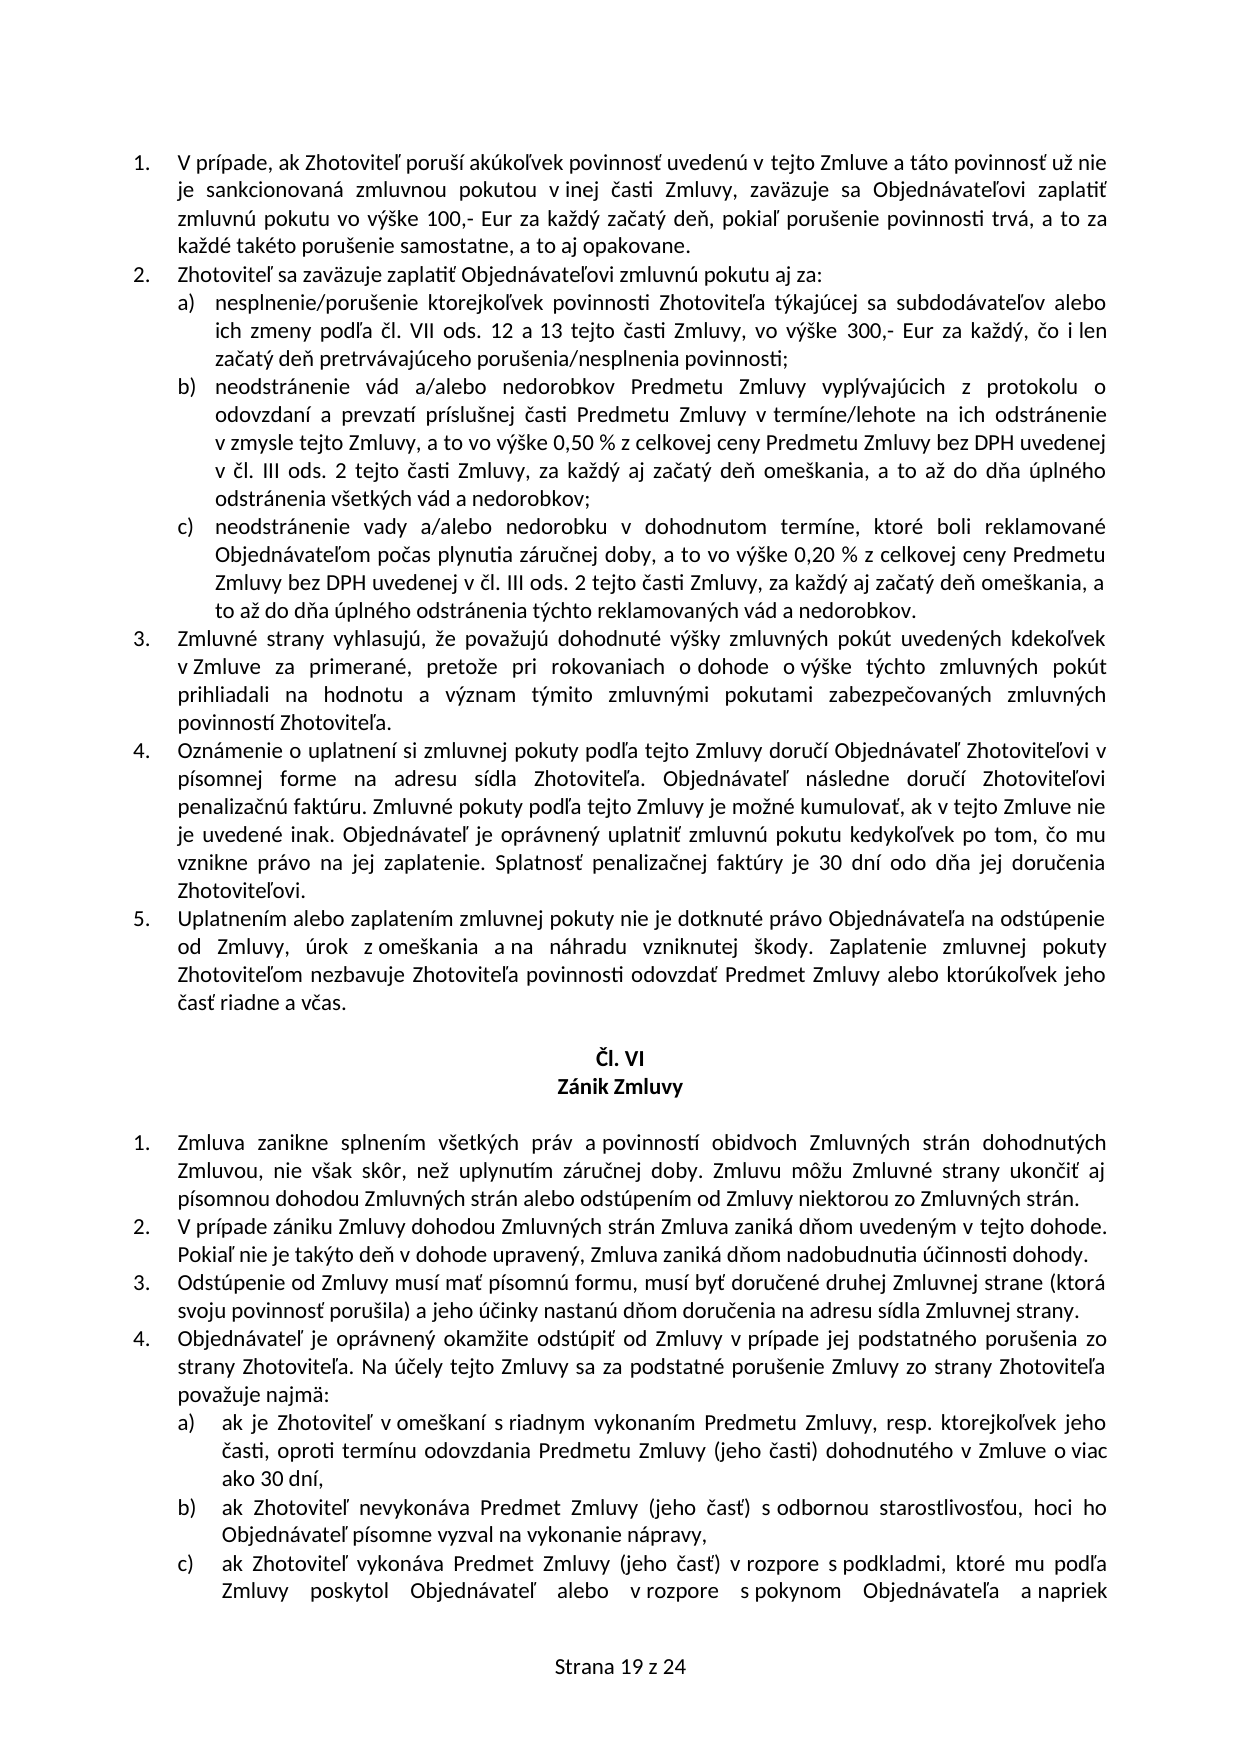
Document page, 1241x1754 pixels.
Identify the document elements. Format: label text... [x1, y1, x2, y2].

list V prípade zániku Zmluvy dohodou Zmluvných strán Zmluva zaniká dňom uvedeným v tejto dohode. Pokiaľ nie je takýto deň v dohode upravený, Zmluva zaniká dňom nadobudnutia účinnosti dohody. [133, 1212, 1107, 1268]
list ak Zhotoviteľ nevykonáva Predmet Zmluvy (jeho časť) s odbornou starostlivosťou, hoci ho Objednávateľ písomne vyzval na vykonanie nápravy, [177, 1493, 1107, 1549]
list Objednávateľ je oprávnený okamžite odstúpiť od Zmluvy v prípade jej podstatného porušenia zo strany Zhotoviteľa. Na účely tejto Zmluvy sa za podstatné porušenie Zmluvy zo strany Zhotoviteľa považuje najmä: [133, 1324, 1107, 1408]
list Zhotoviteľ sa zaväzuje zaplatiť Objednávateľovi zmluvnú pokutu aj za: [133, 260, 1107, 288]
text Čl. VI [133, 1044, 1107, 1072]
list Oznámenie o uplatnení si zmluvnej pokuty podľa tejto Zmluvy doručí Objednávateľ Zhotoviteľovi v písomnej forme na adresu sídla Zhotoviteľa. Objednávateľ následne doručí Zhotoviteľovi penalizačnú faktúru. Zmluvné pokuty podľa tejto Zmluvy je možné kumulovať, ak v tejto Zmluve nie je uvedené inak. Objednávateľ je oprávnený uplatniť zmluvnú pokutu kedykoľvek po tom, čo mu vznikne právo na jej zaplatenie. Splatnosť penalizačnej faktúry je 30 dní odo dňa jej doručenia Zhotoviteľovi. [133, 736, 1107, 904]
list neodstránenie vád a/alebo nedorobkov Predmetu Zmluvy vyplývajúcich z protokolu o odovzdaní a prevzatí príslušnej časti Predmetu Zmluvy v termíne/lehote na ich odstránenie v zmysle tejto Zmluvy, a to vo výške 0,50 % z celkovej ceny Predmetu Zmluvy bez DPH uvedenej v čl. III ods. 2 tejto časti Zmluvy, za každý aj začatý deň omeškania, a to až do dňa úplného odstránenia všetkých vád a nedorobkov; [177, 372, 1107, 512]
list nesplnenie/porušenie ktorejkoľvek povinnosti Zhotoviteľa týkajúcej sa subdodávateľov alebo ich zmeny podľa čl. VII ods. 12 a 13 tejto časti Zmluvy, vo výške 300,- Eur za každý, čo i len začatý deň pretrvávajúceho porušenia/nesplnenia povinnosti; [177, 288, 1107, 372]
list Zmluvné strany vyhlasujú, že považujú dohodnuté výšky zmluvných pokút uvedených kdekoľvek v Zmluve za primerané, pretože pri rokovaniach o dohode o výške týchto zmluvných pokút prihliadali na hodnotu a význam týmito zmluvnými pokutami zabezpečovaných zmluvných povinností Zhotoviteľa. [133, 624, 1107, 736]
list V prípade, ak Zhotoviteľ poruší akúkoľvek povinnosť uvedenú v tejto Zmluve a táto povinnosť už nie je sankcionovaná zmluvnou pokutou v inej časti Zmluvy, zaväzuje sa Objednávateľovi zaplatiť zmluvnú pokutu vo výške 100,- Eur za každý začatý deň, pokiaľ porušenie povinnosti trvá, a to za každé takéto porušenie samostatne, a to aj opakovane. [133, 148, 1107, 260]
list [177, 1549, 1107, 1605]
list ak je Zhotoviteľ v omeškaní s riadnym vykonaním Predmetu Zmluvy, resp. ktorejkoľvek jeho časti, oproti termínu odovzdania Predmetu Zmluvy (jeho časti) dohodnutého v Zmluve o viac ako 30 dní, [177, 1408, 1107, 1493]
text Zánik Zmluvy [133, 1072, 1107, 1100]
list neodstránenie vady a/alebo nedorobku v dohodnutom termíne, ktoré boli reklamované Objednávateľom počas plynutia záručnej doby, a to vo výške 0,20 % z celkovej ceny Predmetu Zmluvy bez DPH uvedenej v čl. III ods. 2 tejto časti Zmluvy, za každý aj začatý deň omeškania, a to až do dňa úplného odstránenia týchto reklamovaných vád a nedorobkov. [177, 512, 1107, 624]
list Uplatnením alebo zaplatením zmluvnej pokuty nie je dotknuté právo Objednávateľa na odstúpenie od Zmluvy, úrok z omeškania a na náhradu vzniknutej škody. Zaplatenie zmluvnej pokuty Zhotoviteľom nezbavuje Zhotoviteľa povinnosti odovzdať Predmet Zmluvy alebo ktorúkoľvek jeho časť riadne a včas. [133, 904, 1107, 1016]
list Odstúpenie od Zmluvy musí mať písomnú formu, musí byť doručené druhej Zmluvnej strane (ktorá svoju povinnosť porušila) a jeho účinky nastanú dňom doručenia na adresu sídla Zmluvnej strany. [133, 1268, 1107, 1324]
list Zmluva zanikne splnením všetkých práv a povinností obidvoch Zmluvných strán dohodnutých Zmluvou, nie však skôr, než uplynutím záručnej doby. Zmluvu môžu Zmluvné strany ukončiť aj písomnou dohodou Zmluvných strán alebo odstúpením od Zmluvy niektorou zo Zmluvných strán. [133, 1128, 1107, 1212]
